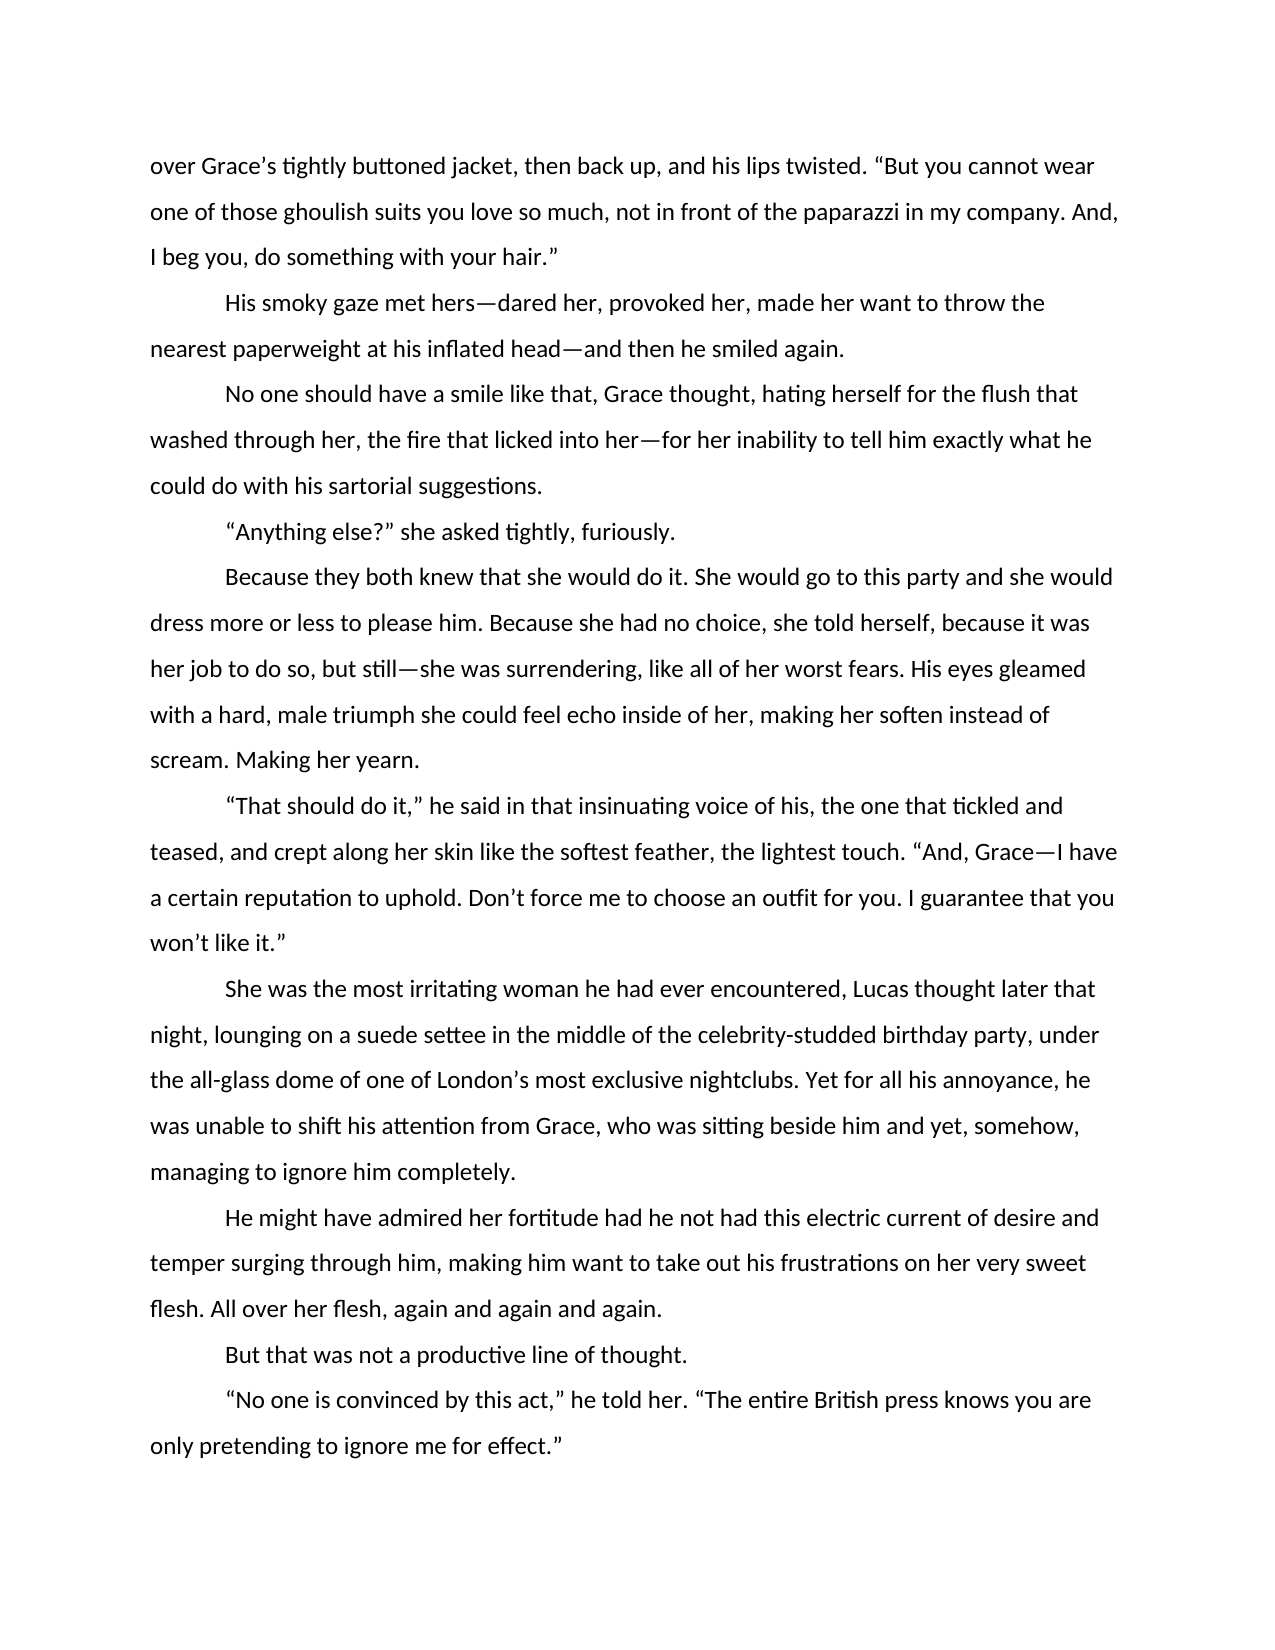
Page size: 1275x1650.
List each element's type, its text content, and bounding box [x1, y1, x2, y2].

text Because they both knew that she would do it. She would go to this party and she would dress more or less to please him. Because she had no choice, she told herself, because it was her job to do so, but still—she was surrendering, like all of her worst fears. His eyes gleamed with a hard, male triumph she could feel echo inside of her, making her soften instead of scream. Making her yearn. [150, 562, 1125, 775]
text “Anything else?” she asked tightly, furiously. [150, 516, 1125, 546]
text “That should do it,” he said in that insinuating voice of his, the one that tickled and teased, and crept along her skin like the softest feather, the lightest touch. “And, Grace—I have a certain reputation to uphold. Don’t force me to choose an outfit for you. I guarantee that you won’t like it.” [150, 790, 1125, 958]
text He might have admired her fortitude had he not had this electric current of desire and temper surging through him, making him want to take out his frustrations on her very sweet flesh. All over her flesh, again and again and again. [150, 1202, 1125, 1324]
text But that was not a productive line of thought. [150, 1339, 1125, 1369]
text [150, 150, 1125, 272]
text “No one is convinced by this act,” he told her. “The entire British press knows you are only pretending to ignore me for effect.” [150, 1385, 1125, 1461]
text His smoky gaze met hers—dared her, provoked her, made her want to throw the nearest paperweight at his inflated head—and then he smiled again. [150, 287, 1125, 363]
text She was the most irritating woman he had ever encountered, Lucas thought later that night, lounging on a suede settee in the middle of the celebrity-studded birthday party, under the all-glass dome of one of London’s most exclusive nightclubs. Yet for all his annoyance, he was unable to shift his attention from Grace, who was sitting beside him and yet, somehow, managing to ignore him completely. [150, 973, 1125, 1187]
text No one should have a smile like that, Grace thought, hating herself for the flush that washed through her, the fire that licked into her—for her inability to tell him exactly what he could do with his sartorial suggestions. [150, 379, 1125, 501]
